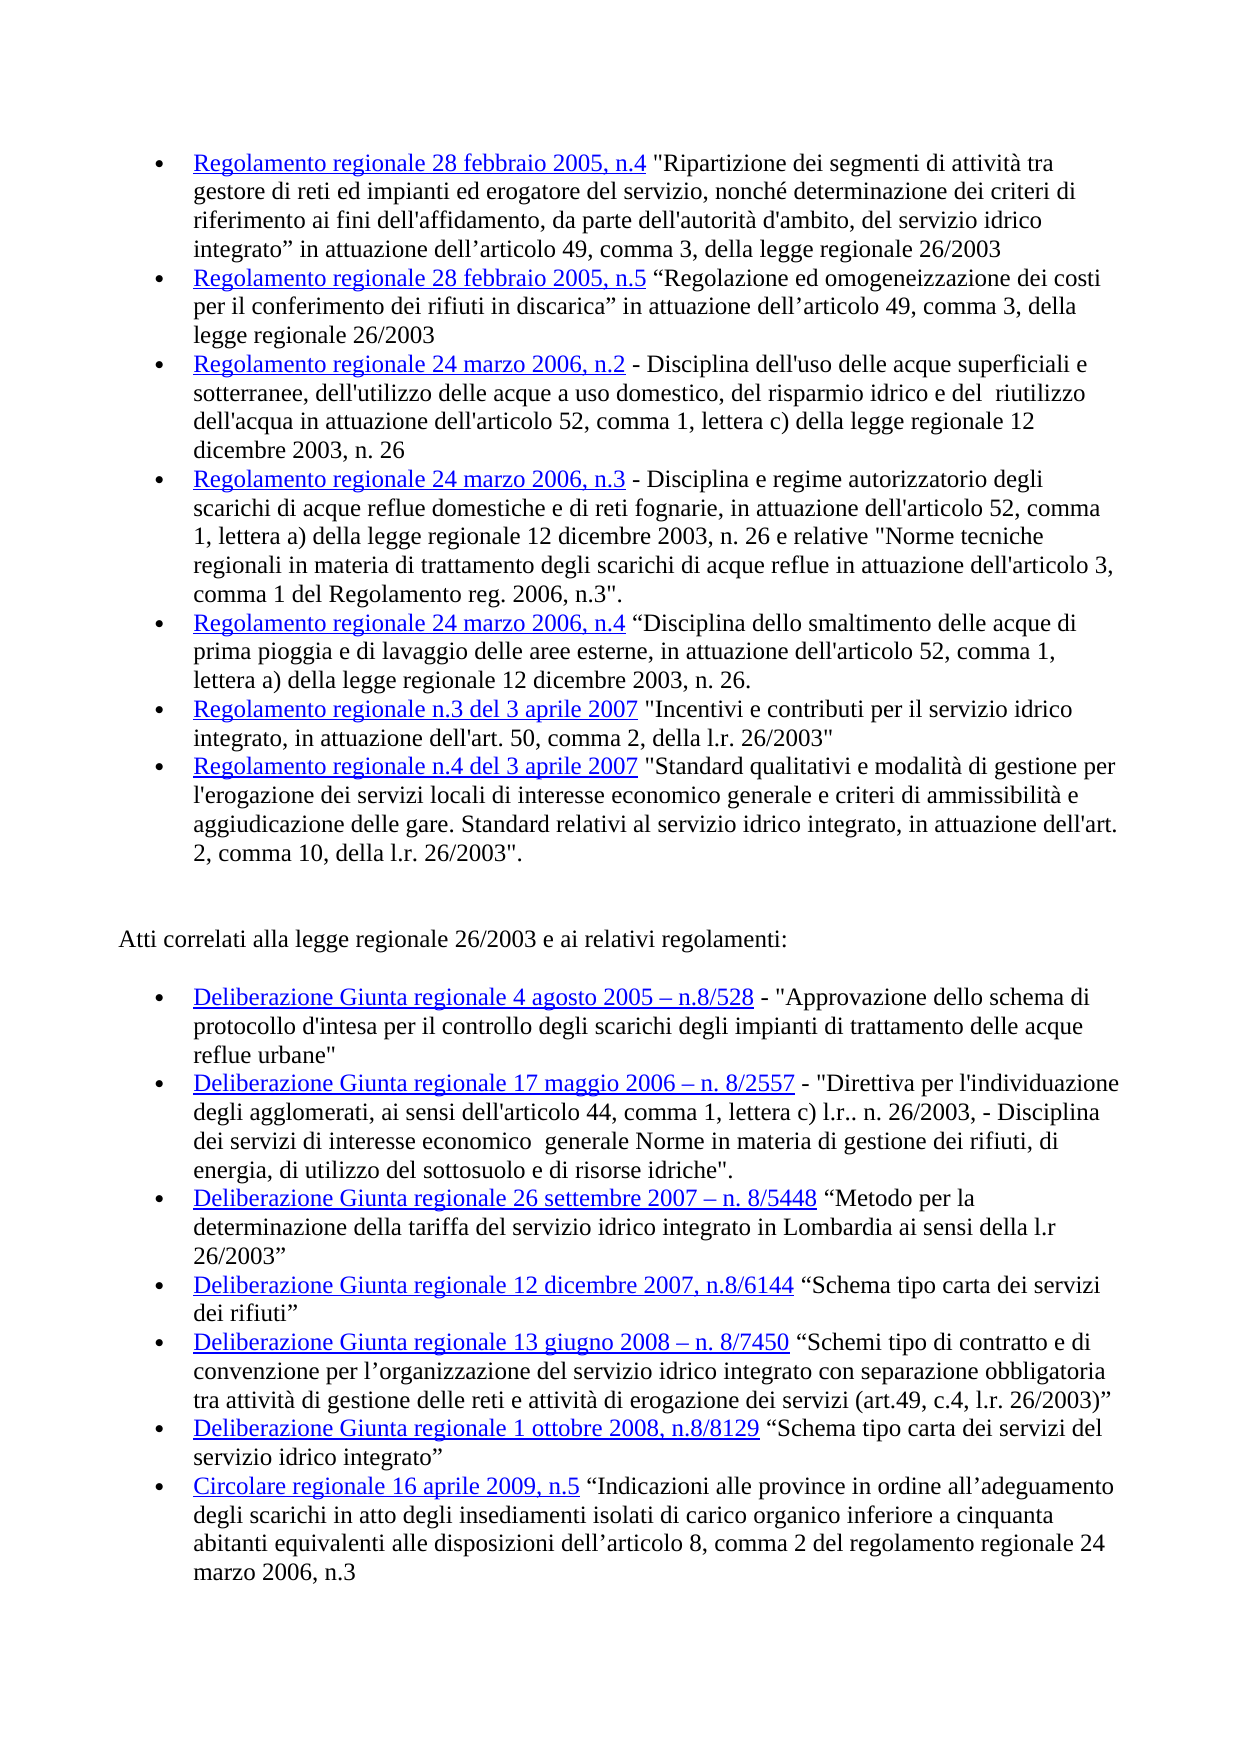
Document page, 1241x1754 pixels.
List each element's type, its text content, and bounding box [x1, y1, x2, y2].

list Deliberazione Giunta regionale 17 maggio 2006 – n. 8/2557 - "Direttiva per l'individuazione degli agglomerati, ai sensi dell'articolo 44, comma 1, lettera c) l.r.. n. 26/2003, - Disciplina dei servizi di interesse economico generale Norme in materia di gestione dei rifiuti, di energia, di utilizzo del sottosuolo e di risorse idriche". [156, 1068, 1122, 1183]
list Regolamento regionale 24 marzo 2006, n.2 - Disciplina dell'uso delle acque superficiali e sotterranee, dell'utilizzo delle acque a uso domestico, del risparmio idrico e del riutilizzo dell'acqua in attuazione dell'articolo 52, comma 1, lettera c) della legge regionale 12 dicembre 2003, n. 26 [156, 349, 1122, 464]
list Circolare regionale 16 aprile 2009, n.5 “Indicazioni alle province in ordine all’adeguamento degli scarichi in atto degli insediamenti isolati di carico organico inferiore a cinquanta abitanti equivalenti alle disposizioni dell’articolo 8, comma 2 del regolamento regionale 24 marzo 2006, n.3 [156, 1471, 1122, 1586]
list Regolamento regionale 24 marzo 2006, n.3 - Disciplina e regime autorizzatorio degli scarichi di acque reflue domestiche e di reti fognarie, in attuazione dell'articolo 52, comma 1, lettera a) della legge regionale 12 dicembre 2003, n. 26 e relative "Norme tecniche regionali in materia di trattamento degli scarichi di acque reflue in attuazione dell'articolo 3, comma 1 del Regolamento reg. 2006, n.3". [156, 464, 1122, 608]
list Deliberazione Giunta regionale 1 ottobre 2008, n.8/8129 “Schema tipo carta dei servizi del servizio idrico integrato” [156, 1413, 1122, 1471]
list Regolamento regionale 24 marzo 2006, n.4 “Disciplina dello smaltimento delle acque di prima pioggia e di lavaggio delle aree esterne, in attuazione dell'articolo 52, comma 1, lettera a) della legge regionale 12 dicembre 2003, n. 26. [156, 608, 1122, 694]
list Deliberazione Giunta regionale 26 settembre 2007 – n. 8/5448 “Metodo per la determinazione della tariffa del servizio idrico integrato in Lombardia ai sensi della l.r 26/2003” [156, 1183, 1122, 1270]
list Deliberazione Giunta regionale 12 dicembre 2007, n.8/6144 “Schema tipo carta dei servizi dei rifiuti” [156, 1270, 1122, 1327]
list Regolamento regionale n.4 del 3 aprile 2007 "Standard qualitativi e modalità di gestione per l'erogazione dei servizi locali di interesse economico generale e criteri di ammissibilità e aggiudicazione delle gare. Standard relativi al servizio idrico integrato, in attuazione dell'art. 2, comma 10, della l.r. 26/2003". [156, 751, 1122, 866]
list Regolamento regionale n.3 del 3 aprile 2007 "Incentivi e contributi per il servizio idrico integrato, in attuazione dell'art. 50, comma 2, della l.r. 26/2003" [156, 694, 1122, 751]
text Atti correlati alla legge regionale 26/2003 e ai relativi regolamenti: [118, 896, 1122, 953]
list Regolamento regionale 28 febbraio 2005, n.5 “Regolazione ed omogeneizzazione dei costi per il conferimento dei rifiuti in discarica” in attuazione dell’articolo 49, comma 3, della legge regionale 26/2003 [156, 263, 1122, 349]
list Deliberazione Giunta regionale 13 giugno 2008 – n. 8/7450 “Schemi tipo di contratto e di convenzione per l’organizzazione del servizio idrico integrato con separazione obbligatoria tra attività di gestione delle reti e attività di erogazione dei servizi (art.49, c.4, l.r. 26/2003)” [156, 1327, 1122, 1413]
list Regolamento regionale 28 febbraio 2005, n.4 "Ripartizione dei segmenti di attività tra gestore di reti ed impianti ed erogatore del servizio, nonché determinazione dei criteri di riferimento ai fini dell'affidamento, da parte dell'autorità d'ambito, del servizio idrico integrato” in attuazione dell’articolo 49, comma 3, della legge regionale 26/2003 [156, 148, 1122, 263]
list Deliberazione Giunta regionale 4 agosto 2005 – n.8/528 - "Approvazione dello schema di protocollo d'intesa per il controllo degli scarichi degli impianti di trattamento delle acque reflue urbane" [156, 982, 1122, 1068]
